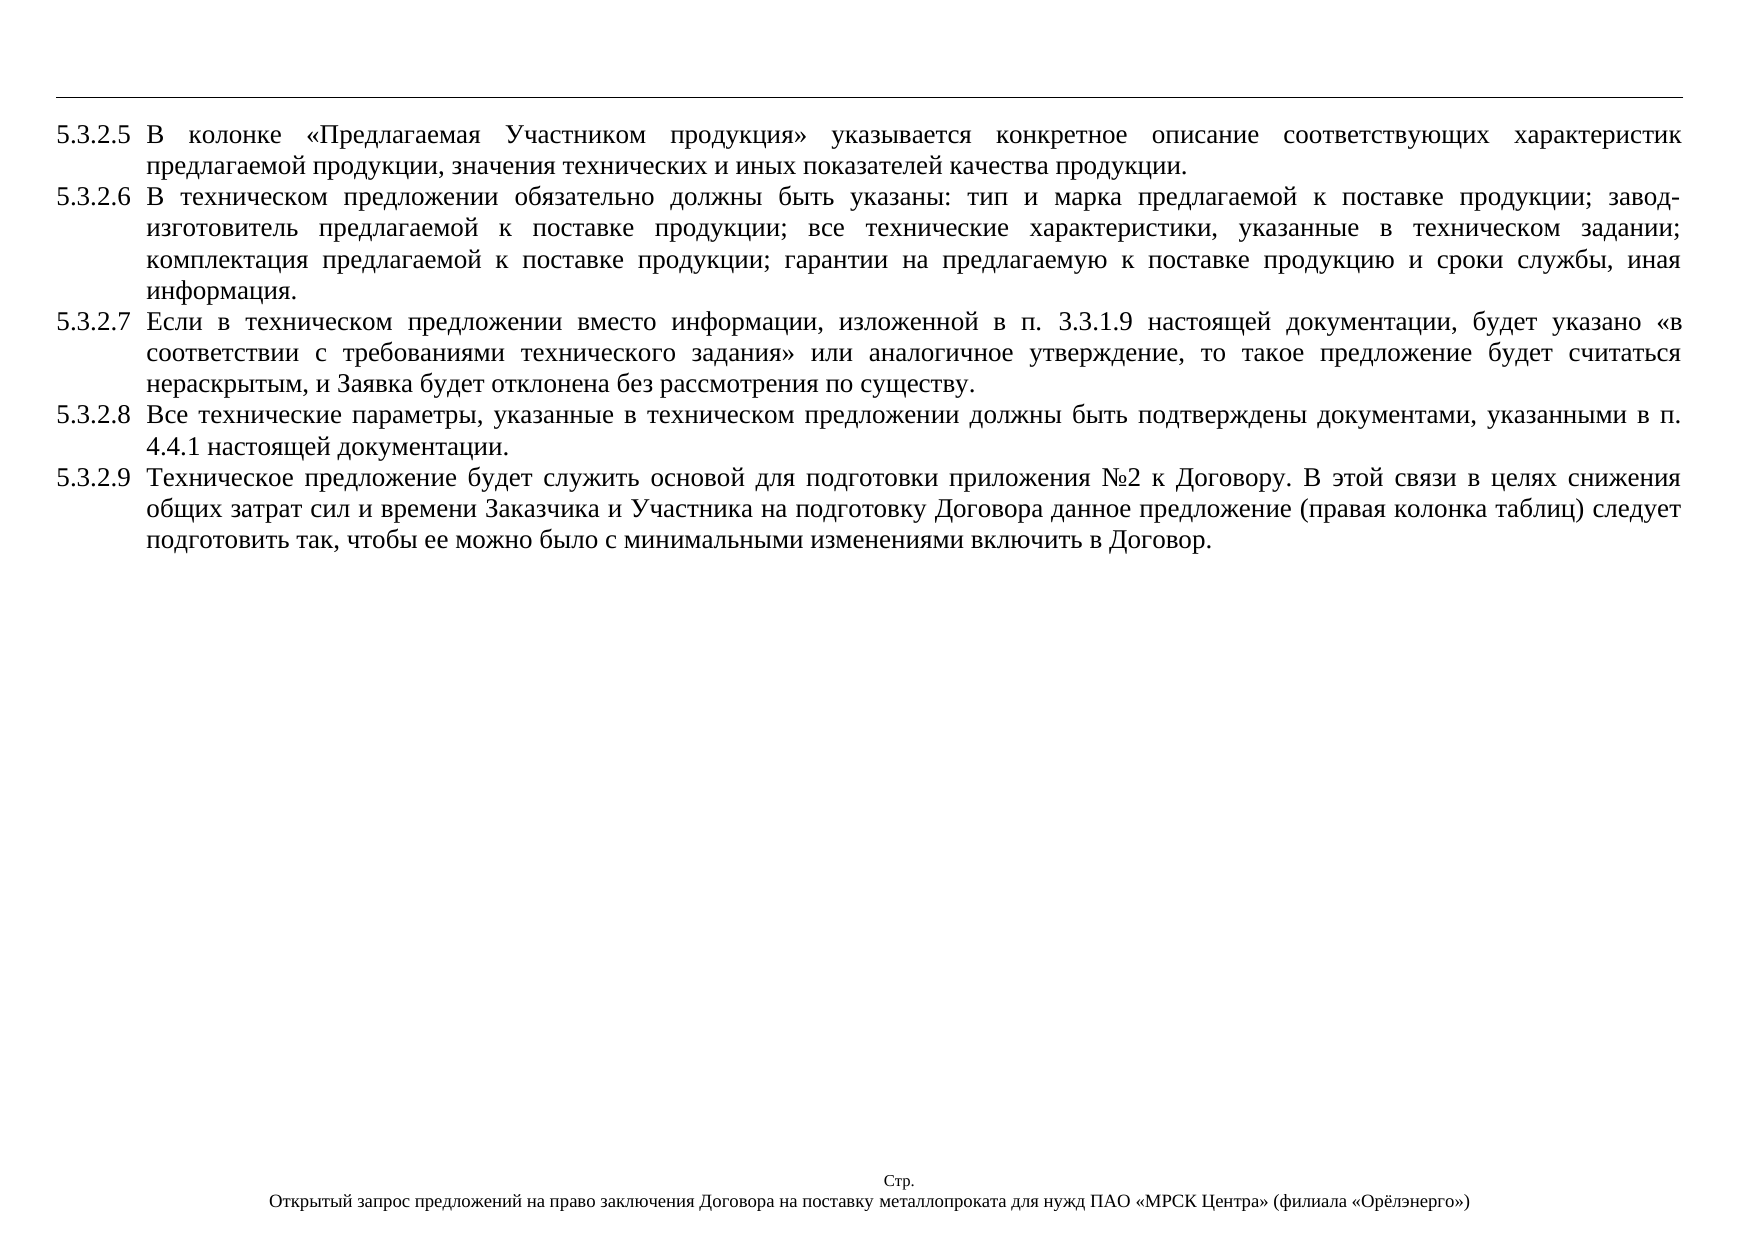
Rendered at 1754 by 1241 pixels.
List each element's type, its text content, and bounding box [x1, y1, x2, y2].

list Если в техническом предложении вместо информации, изложенной в п. 3.3.1.9 настоящей документации, будет указано «в соответствии с требованиями технического задания» или аналогичное утверждение, то такое предложение будет считаться нераскрытым, и Заявка будет отклонена без рассмотрения по существу. [56, 305, 1683, 398]
list В техническом предложении обязательно должны быть указаны: тип и марка предлагаемой к поставке продукции; завод-изготовитель предлагаемой к поставке продукции; все технические характеристики, указанные в техническом задании; комплектация предлагаемой к поставке продукции; гарантии на предлагаемую к поставке продукцию и сроки службы, иная информация. [56, 180, 1683, 305]
list В колонке «Предлагаемая Участником продукция» указывается конкретное описание соответствующих характеристик предлагаемой продукции, значения технических и иных показателей качества продукции. [56, 118, 1683, 180]
list Все технические параметры, указанные в техническом предложении должны быть подтверждены документами, указанными в п. 4.4.1 настоящей документации. [56, 398, 1683, 461]
list Техническое предложение будет служить основой для подготовки приложения №2 к Договору. В этой связи в целях снижения общих затрат сил и времени Заказчика и Участника на подготовку Договора данное предложение (правая колонка таблиц) следует подготовить так, чтобы ее можно было с минимальными изменениями включить в Договор. [56, 461, 1683, 554]
